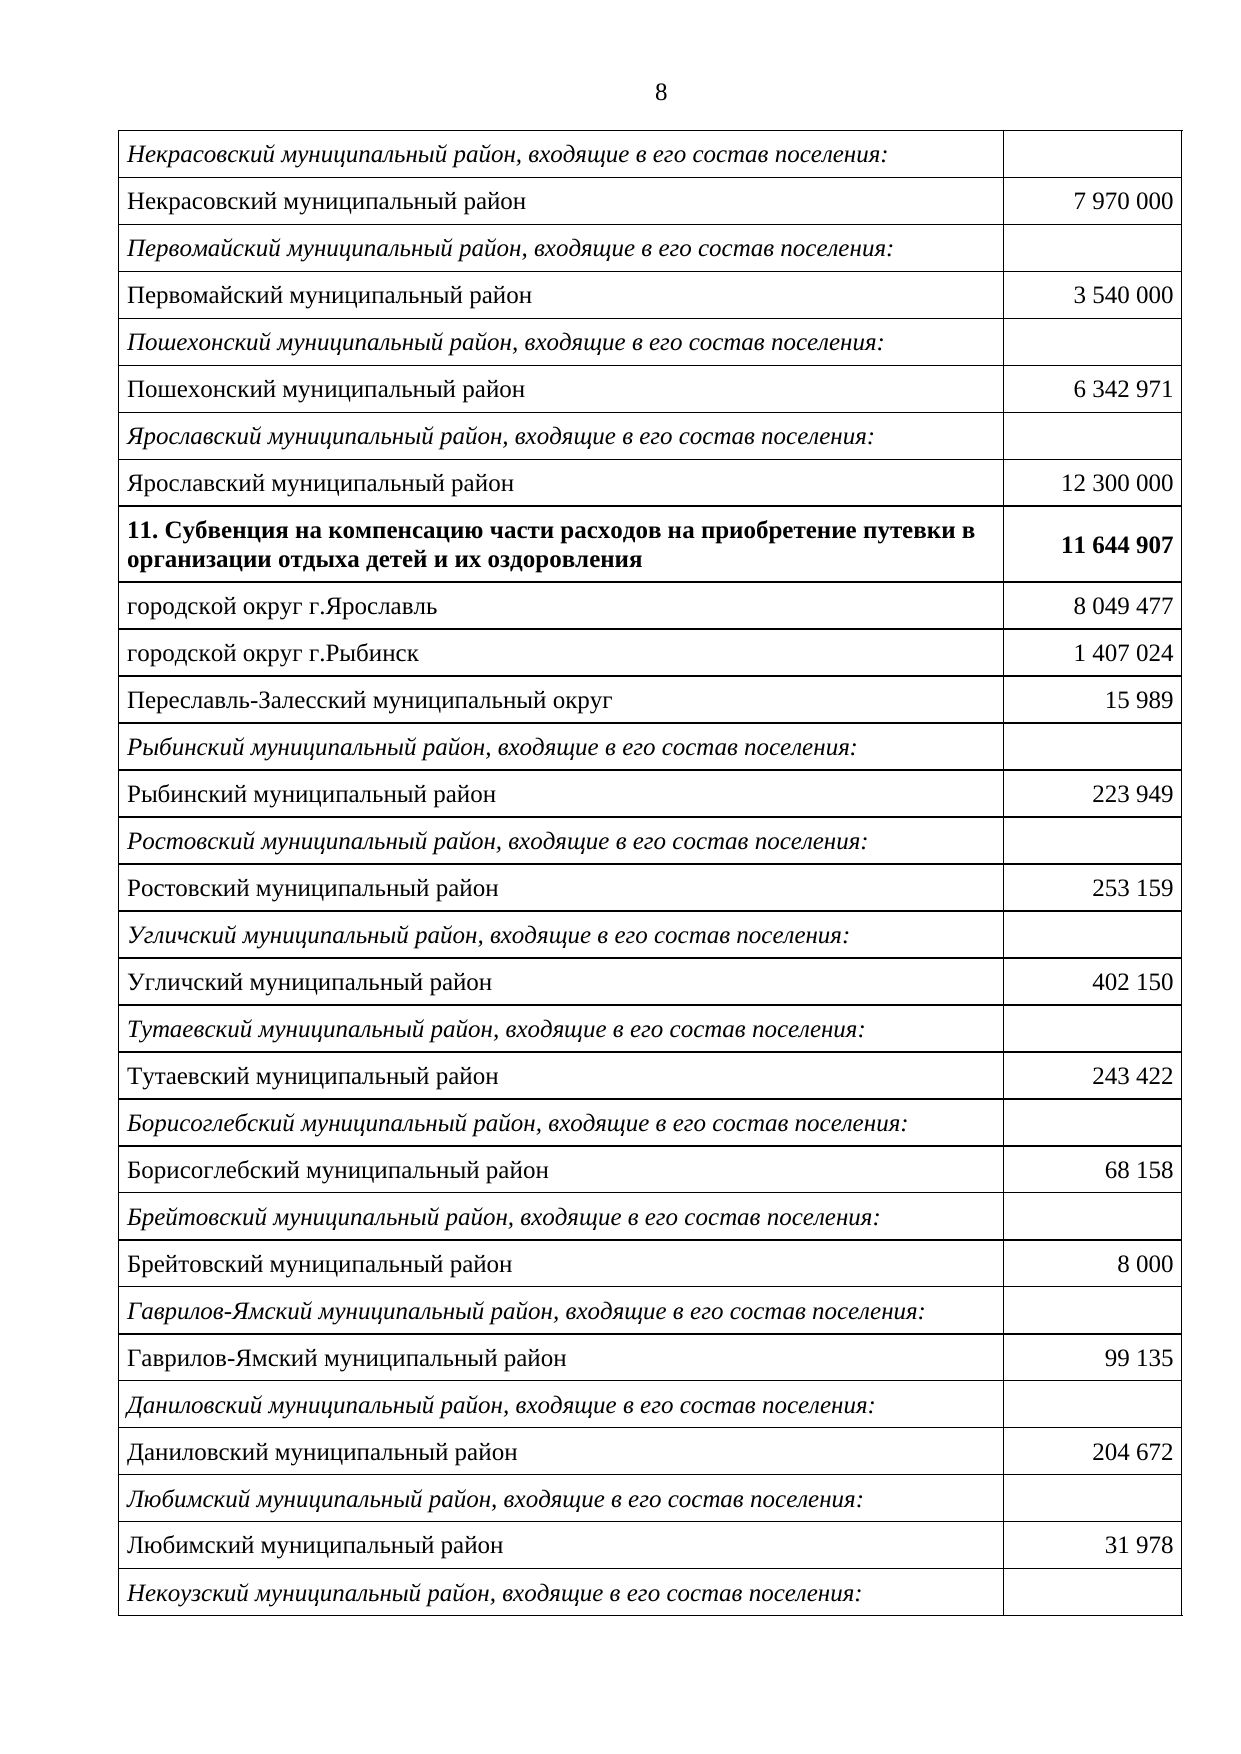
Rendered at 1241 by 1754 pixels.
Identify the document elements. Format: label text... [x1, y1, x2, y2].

table_cell Брейтовский муниципальный район, входящие в его состав поселения: [119, 1193, 1003, 1239]
table_cell 204 672 [1004, 1428, 1181, 1474]
table_cell Ростовский муниципальный район, входящие в его состав поселения: [119, 818, 1003, 863]
table_cell [1004, 1006, 1181, 1051]
table_cell 68 158 [1004, 1147, 1181, 1192]
table_cell 8 049 477 [1004, 583, 1181, 628]
table_cell 223 949 [1004, 771, 1181, 816]
table_cell Борисоглебский муниципальный район, входящие в его состав поселения: [119, 1100, 1003, 1145]
table_cell Даниловский муниципальный район [119, 1428, 1003, 1474]
table_cell Некрасовский муниципальный район, входящие в его состав поселения: [119, 131, 1003, 177]
table_cell 12 300 000 [1004, 460, 1181, 505]
table_cell Переславль-Залесский муниципальный округ [119, 677, 1003, 722]
table_cell городской округ г.Рыбинск [119, 630, 1003, 675]
table_cell Тутаевский муниципальный район, входящие в его состав поселения: [119, 1006, 1003, 1051]
table_cell Ростовский муниципальный район [119, 865, 1003, 910]
table_cell [1004, 225, 1181, 271]
table_cell Любимский муниципальный район, входящие в его состав поселения: [119, 1475, 1003, 1521]
table_cell 99 135 [1004, 1335, 1181, 1380]
table_cell 243 422 [1004, 1053, 1181, 1098]
table_cell 402 150 [1004, 959, 1181, 1004]
table_cell 11. Субвенция на компенсацию части расходов на приобретение путевки в организации отдыха детей и их оздоровления [119, 507, 1003, 581]
table_cell [1004, 1381, 1181, 1427]
table_cell Угличский муниципальный район [119, 959, 1003, 1004]
table_cell Тутаевский муниципальный район [119, 1053, 1003, 1098]
table_cell Даниловский муниципальный район, входящие в его состав поселения: [119, 1381, 1003, 1427]
table_cell [1004, 912, 1181, 957]
table_cell 7 970 000 [1004, 178, 1181, 223]
table_cell 15 989 [1004, 677, 1181, 722]
table_cell Первомайский муниципальный район [119, 272, 1003, 317]
table_cell 253 159 [1004, 865, 1181, 910]
table_cell 6 342 971 [1004, 366, 1181, 411]
table_cell Борисоглебский муниципальный район [119, 1147, 1003, 1192]
table_cell Ярославский муниципальный район [119, 460, 1003, 505]
table_cell Первомайский муниципальный район, входящие в его состав поселения: [119, 225, 1003, 271]
table_cell [1004, 319, 1181, 364]
table_cell [1004, 724, 1181, 769]
table_cell Гаврилов-Ямский муниципальный район [119, 1335, 1003, 1380]
table_cell [1004, 1193, 1181, 1239]
table_cell 1 407 024 [1004, 630, 1181, 675]
table_cell [1004, 131, 1181, 177]
table_cell 31 978 [1004, 1522, 1181, 1568]
table_cell [1004, 1100, 1181, 1145]
table_cell [1004, 818, 1181, 863]
table_cell [1004, 1569, 1181, 1615]
table_cell Некоузский муниципальный район, входящие в его состав поселения: [119, 1569, 1003, 1615]
table_cell Рыбинский муниципальный район, входящие в его состав поселения: [119, 724, 1003, 769]
table_cell Угличский муниципальный район, входящие в его состав поселения: [119, 912, 1003, 957]
table_cell [1004, 413, 1181, 458]
table_cell [1004, 1475, 1181, 1521]
table_cell Некрасовский муниципальный район [119, 178, 1003, 223]
table_cell Любимский муниципальный район [119, 1522, 1003, 1568]
table_cell Ярославский муниципальный район, входящие в его состав поселения: [119, 413, 1003, 458]
table_cell Рыбинский муниципальный район [119, 771, 1003, 816]
table_cell Пошехонский муниципальный район [119, 366, 1003, 411]
table_cell Брейтовский муниципальный район [119, 1241, 1003, 1286]
table_cell 11 644 907 [1004, 507, 1181, 581]
table_cell Гаврилов-Ямский муниципальный район, входящие в его состав поселения: [119, 1287, 1003, 1333]
table_cell городской округ г.Ярославль [119, 583, 1003, 628]
table_cell Пошехонский муниципальный район, входящие в его состав поселения: [119, 319, 1003, 364]
table_cell [1004, 1287, 1181, 1333]
table_cell 8 000 [1004, 1241, 1181, 1286]
table_cell 3 540 000 [1004, 272, 1181, 317]
